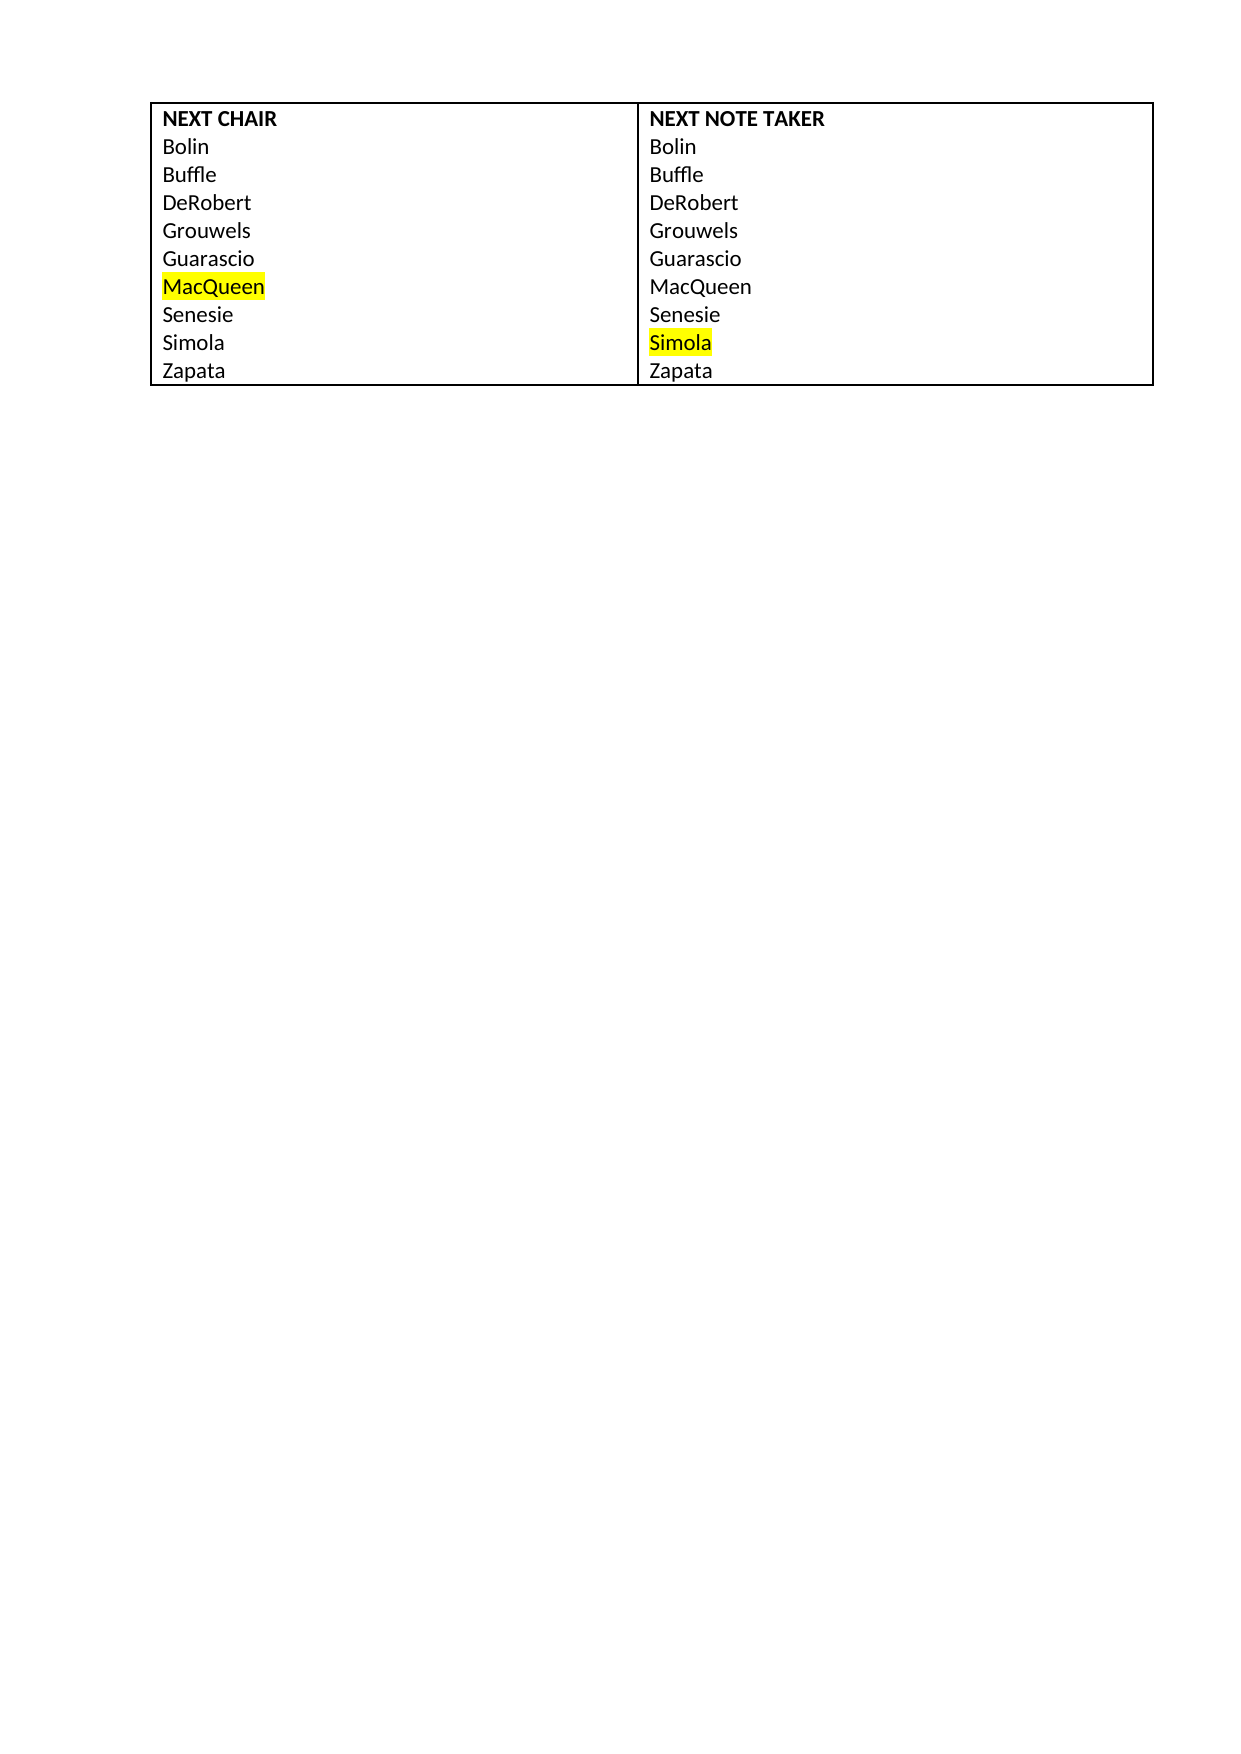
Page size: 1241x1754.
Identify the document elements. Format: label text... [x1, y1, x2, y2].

table_header NEXT CHAIR Bolin Buffle DeRobert Grouwels Guarascio MacQueen Senesie Simola Zapata [152, 104, 637, 384]
table_header NEXT NOTE TAKER Bolin Buffle DeRobert Grouwels Guarascio MacQueen Senesie Simola Zapata [639, 104, 1152, 384]
